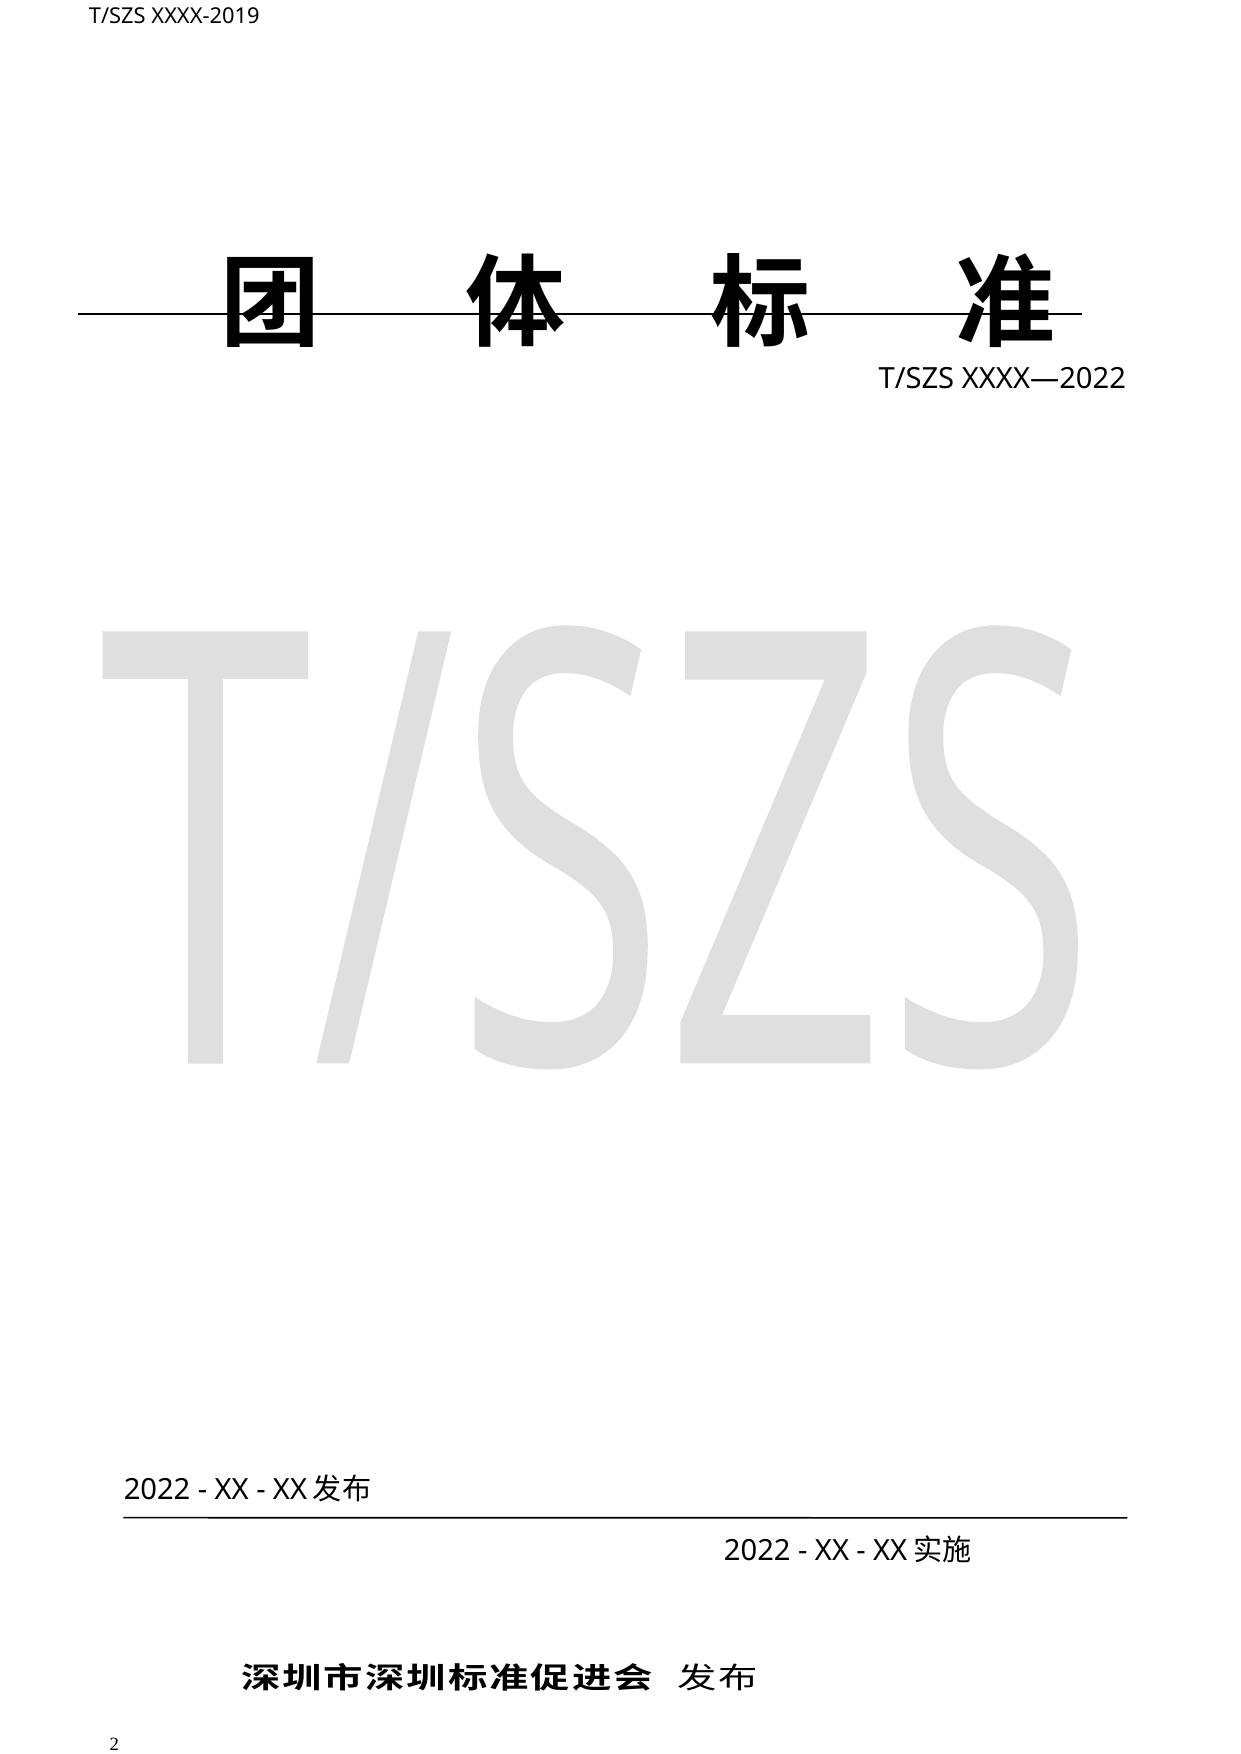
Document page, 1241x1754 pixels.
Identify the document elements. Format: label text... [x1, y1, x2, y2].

text 深圳市深圳标准促进会 发布 [89, 1654, 910, 1696]
text 2022 - XX - XX发布 [123, 1466, 371, 1508]
text T/SZS XXXX—2022 [174, 365, 1126, 394]
text 2022 - XX - XX实施 [723, 1527, 971, 1569]
text 团体标准 [220, 222, 1060, 365]
